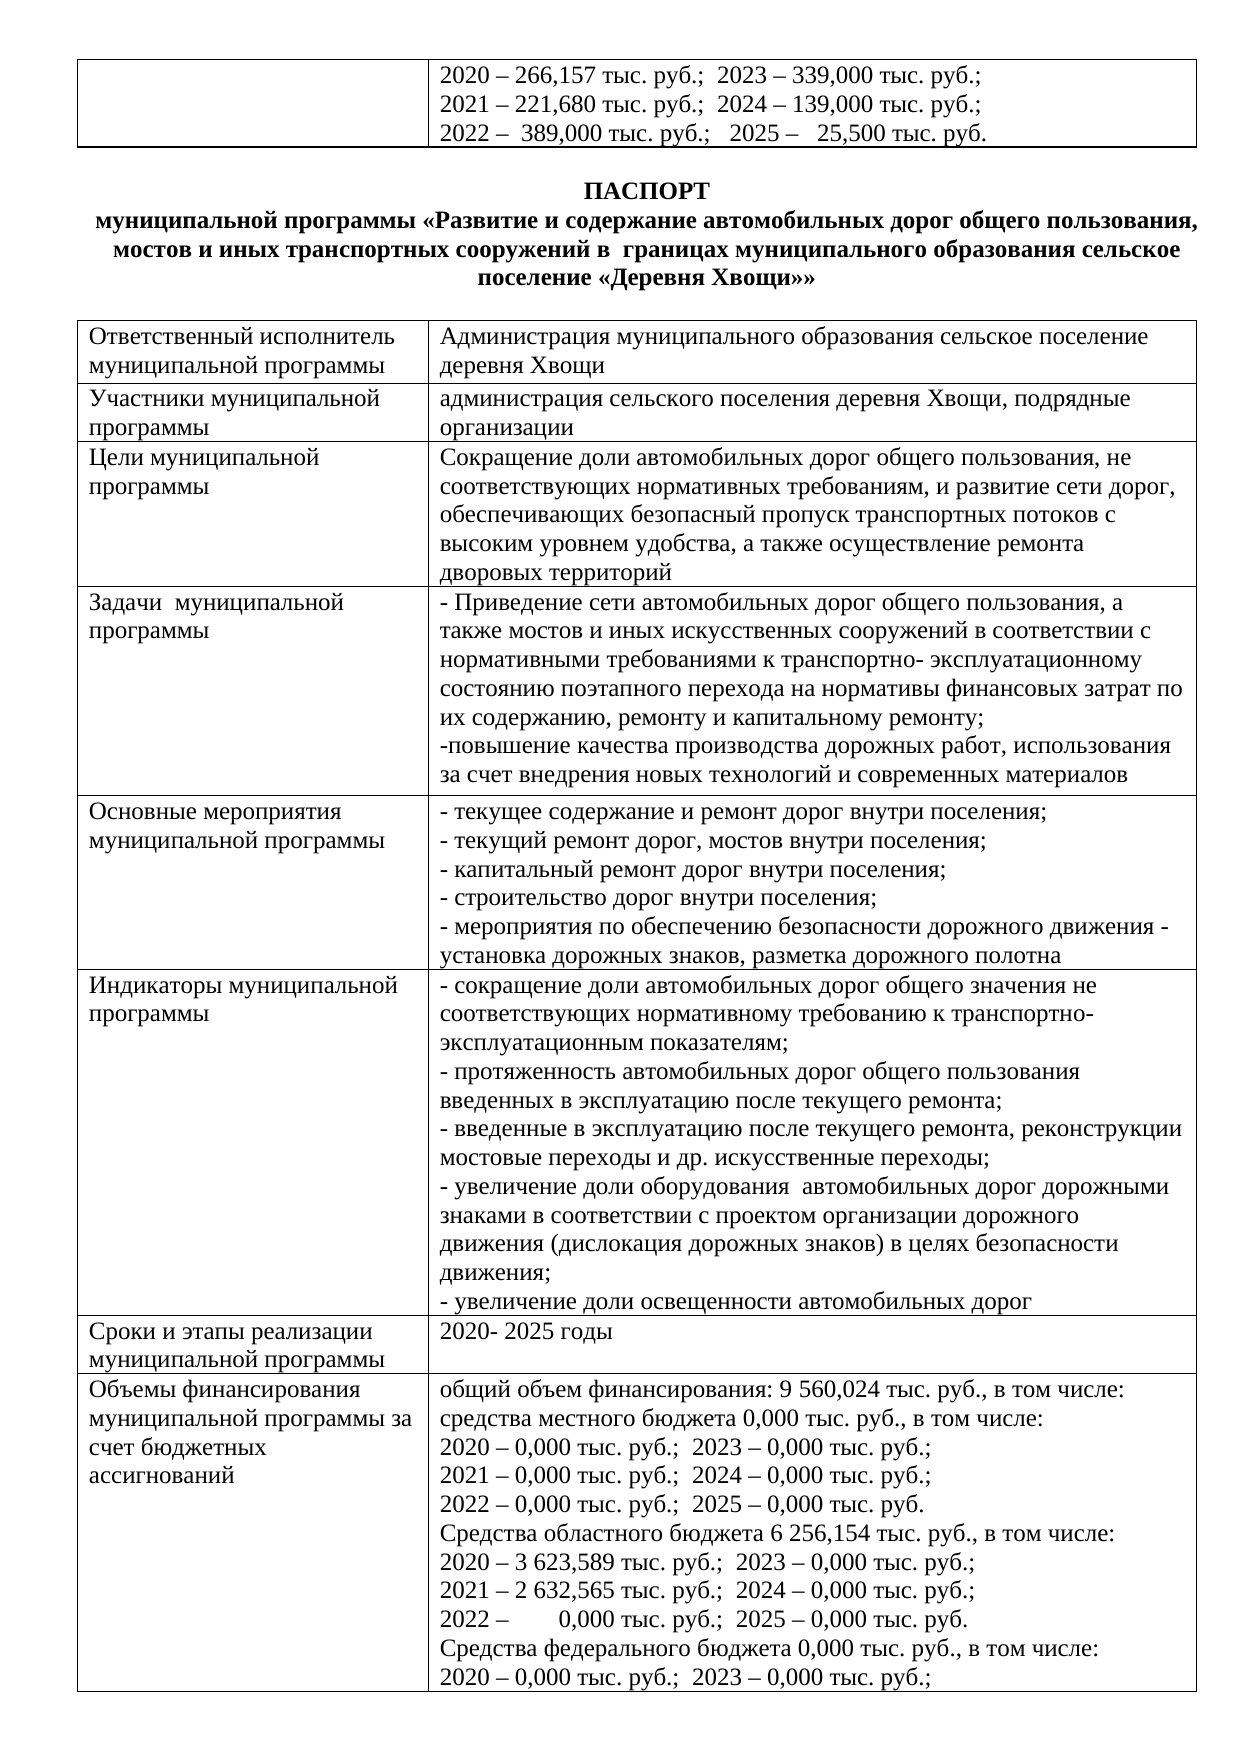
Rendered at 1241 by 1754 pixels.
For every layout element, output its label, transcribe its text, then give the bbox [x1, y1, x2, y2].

table_cell Участники муниципальной программы [78, 384, 428, 441]
table_cell - текущее содержание и ремонт дорог внутри поселения; - текущий ремонт дорог, мостов внутри поселения; - капитальный ремонт дорог внутри поселения; - строительство дорог внутри поселения; - мероприятия по обеспечению безопасности дорожного движения - установка дорожных знаков, разметка дорожного полотна [429, 796, 1196, 969]
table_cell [78, 1374, 428, 1691]
table_cell администрация сельского поселения деревня Хвощи, подрядные организации [429, 384, 1196, 441]
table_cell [78, 60, 428, 146]
table_cell Цели муниципальной программы [78, 442, 428, 586]
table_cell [429, 60, 1196, 146]
table_cell Основные мероприятия муниципальной программы [78, 796, 428, 969]
table_cell 2020- 2025 годы [429, 1316, 1196, 1373]
text ПАСПОРТ [89, 176, 1205, 205]
table_cell Задачи муниципальной программы [78, 587, 428, 795]
table_cell Индикаторы муниципальной программы [78, 970, 428, 1315]
table_cell - Приведение сети автомобильных дорог общего пользования, а также мостов и иных искусственных сооружений в соответствии с нормативными требованиями к транспортно- эксплуатационному состоянию поэтапного перехода на нормативы финансовых затрат по их содержанию, ремонту и капитальному ремонту; -повышение качества производства дорожных работ, использования за счет внедрения новых технологий и современных материалов [429, 587, 1196, 795]
table_header Ответственный исполнитель муниципальной программы [78, 321, 428, 382]
table_cell Сроки и этапы реализации муниципальной программы [78, 1316, 428, 1373]
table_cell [429, 1374, 1196, 1691]
text муниципальной программы «Развитие и содержание автомобильных дорог общего пользования, мостов и иных транспортных сооружений в границах муниципального образования сельское поселение «Деревня Хвощи»» [89, 205, 1205, 291]
table_cell Сокращение доли автомобильных дорог общего пользования, не соответствующих нормативных требованиям, и развитие сети дорог, обеспечивающих безопасный пропуск транспортных потоков с высоким уровнем удобства, а также осуществление ремонта дворовых территорий [429, 442, 1196, 586]
table_header Администрация муниципального образования сельское поселение деревня Хвощи [429, 321, 1196, 382]
table_cell - сокращение доли автомобильных дорог общего значения не соответствующих нормативному требованию к транспортно-эксплуатационным показателям; - протяженность автомобильных дорог общего пользования введенных в эксплуатацию после текущего ремонта; - введенные в эксплуатацию после текущего ремонта, реконструкции мостовые переходы и др. искусственные переходы; - увеличение доли оборудования автомобильных дорог дорожными знаками в соответствии с проектом организации дорожного движения (дислокация дорожных знаков) в целях безопасности движения; - увеличение доли освещенности автомобильных дорог [429, 970, 1196, 1315]
